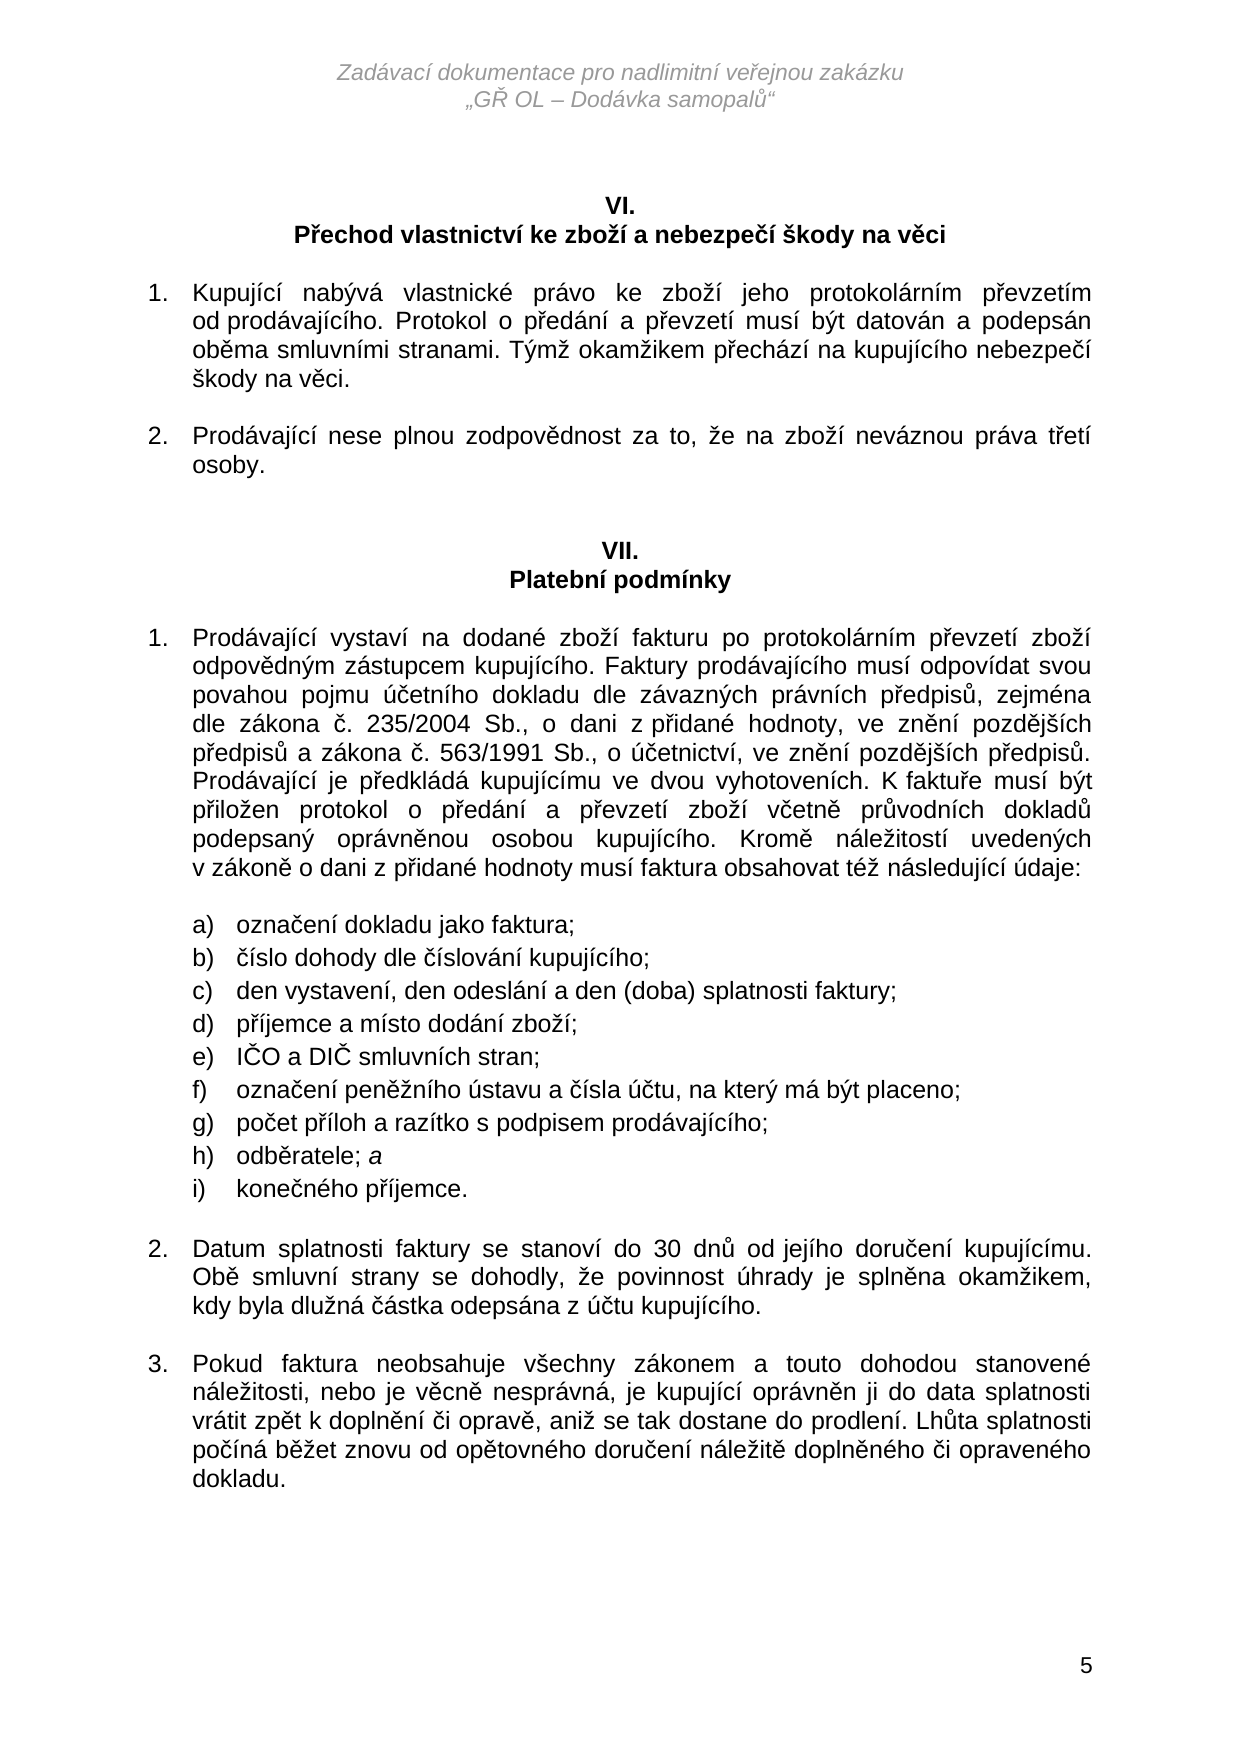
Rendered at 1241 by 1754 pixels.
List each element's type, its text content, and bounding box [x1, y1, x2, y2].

list IČO a DIČ smluvních stran; [192, 1042, 1093, 1071]
list Prodávající vystaví na dodané zboží fakturu po protokolárním převzetí zboží odpovědným zástupcem kupujícího. Faktury prodávajícího musí odpovídat svou povahou pojmu účetního dokladu dle závazných právních předpisů, zejména dle zákona č. 235/2004 Sb., o dani z přidané hodnoty, ve znění pozdějších předpisů a zákona č. 563/1991 Sb., o účetnictví, ve znění pozdějších předpisů. Prodávající je předkládá kupujícímu ve dvou vyhotoveních. K faktuře musí být přiložen protokol o předání a převzetí zboží včetně průvodních dokladů podepsaný oprávněnou osobou kupujícího. Kromě náležitostí uvedených v zákoně o dani z přidané hodnoty musí faktura obsahovat též následující údaje: [148, 622, 1093, 881]
list počet příloh a razítko s podpisem prodávajícího; [192, 1108, 1093, 1137]
list Kupující nabývá vlastnické právo ke zboží jeho protokolárním převzetím od prodávajícího. Protokol o předání a převzetí musí být datován a podepsán oběma smluvními stranami. Týmž okamžikem přechází na kupujícího nebezpečí škody na věci. [148, 277, 1093, 392]
list příjemce a místo dodání zboží; [192, 1009, 1093, 1038]
list Pokud faktura neobsahuje všechny zákonem a touto dohodou stanovené náležitosti, nebo je věcně nesprávná, je kupující oprávněn ji do data splatnosti vrátit zpět k doplnění či opravě, aniž se tak dostane do prodlení. Lhůta splatnosti počíná běžet znovu od opětovného doručení náležitě doplněného či opraveného dokladu. [148, 1348, 1093, 1492]
list označení peněžního ústavu a čísla účtu, na který má být placeno; [192, 1075, 1093, 1104]
list den vystavení, den odeslání a den (doba) splatnosti faktury; [192, 976, 1093, 1005]
text Platební podmínky [148, 565, 1093, 594]
list konečného příjemce. [192, 1174, 1093, 1203]
text VI. [148, 191, 1093, 220]
text Přechod vlastnictví ke zboží a nebezpečí škody na věci [148, 220, 1093, 249]
list Datum splatnosti faktury se stanoví do 30 dnů od jejího doručení kupujícímu. Obě smluvní strany se dohodly, že povinnost úhrady je splněna okamžikem, kdy byla dlužná částka odepsána z účtu kupujícího. [148, 1233, 1093, 1320]
list označení dokladu jako faktura; [192, 910, 1093, 939]
list číslo dohody dle číslování kupujícího; [192, 943, 1093, 972]
text VII. [148, 536, 1093, 565]
list Prodávající nese plnou zodpovědnost za to, že na zboží neváznou práva třetí osoby. [148, 421, 1093, 479]
list odběratele; a [192, 1141, 1093, 1170]
